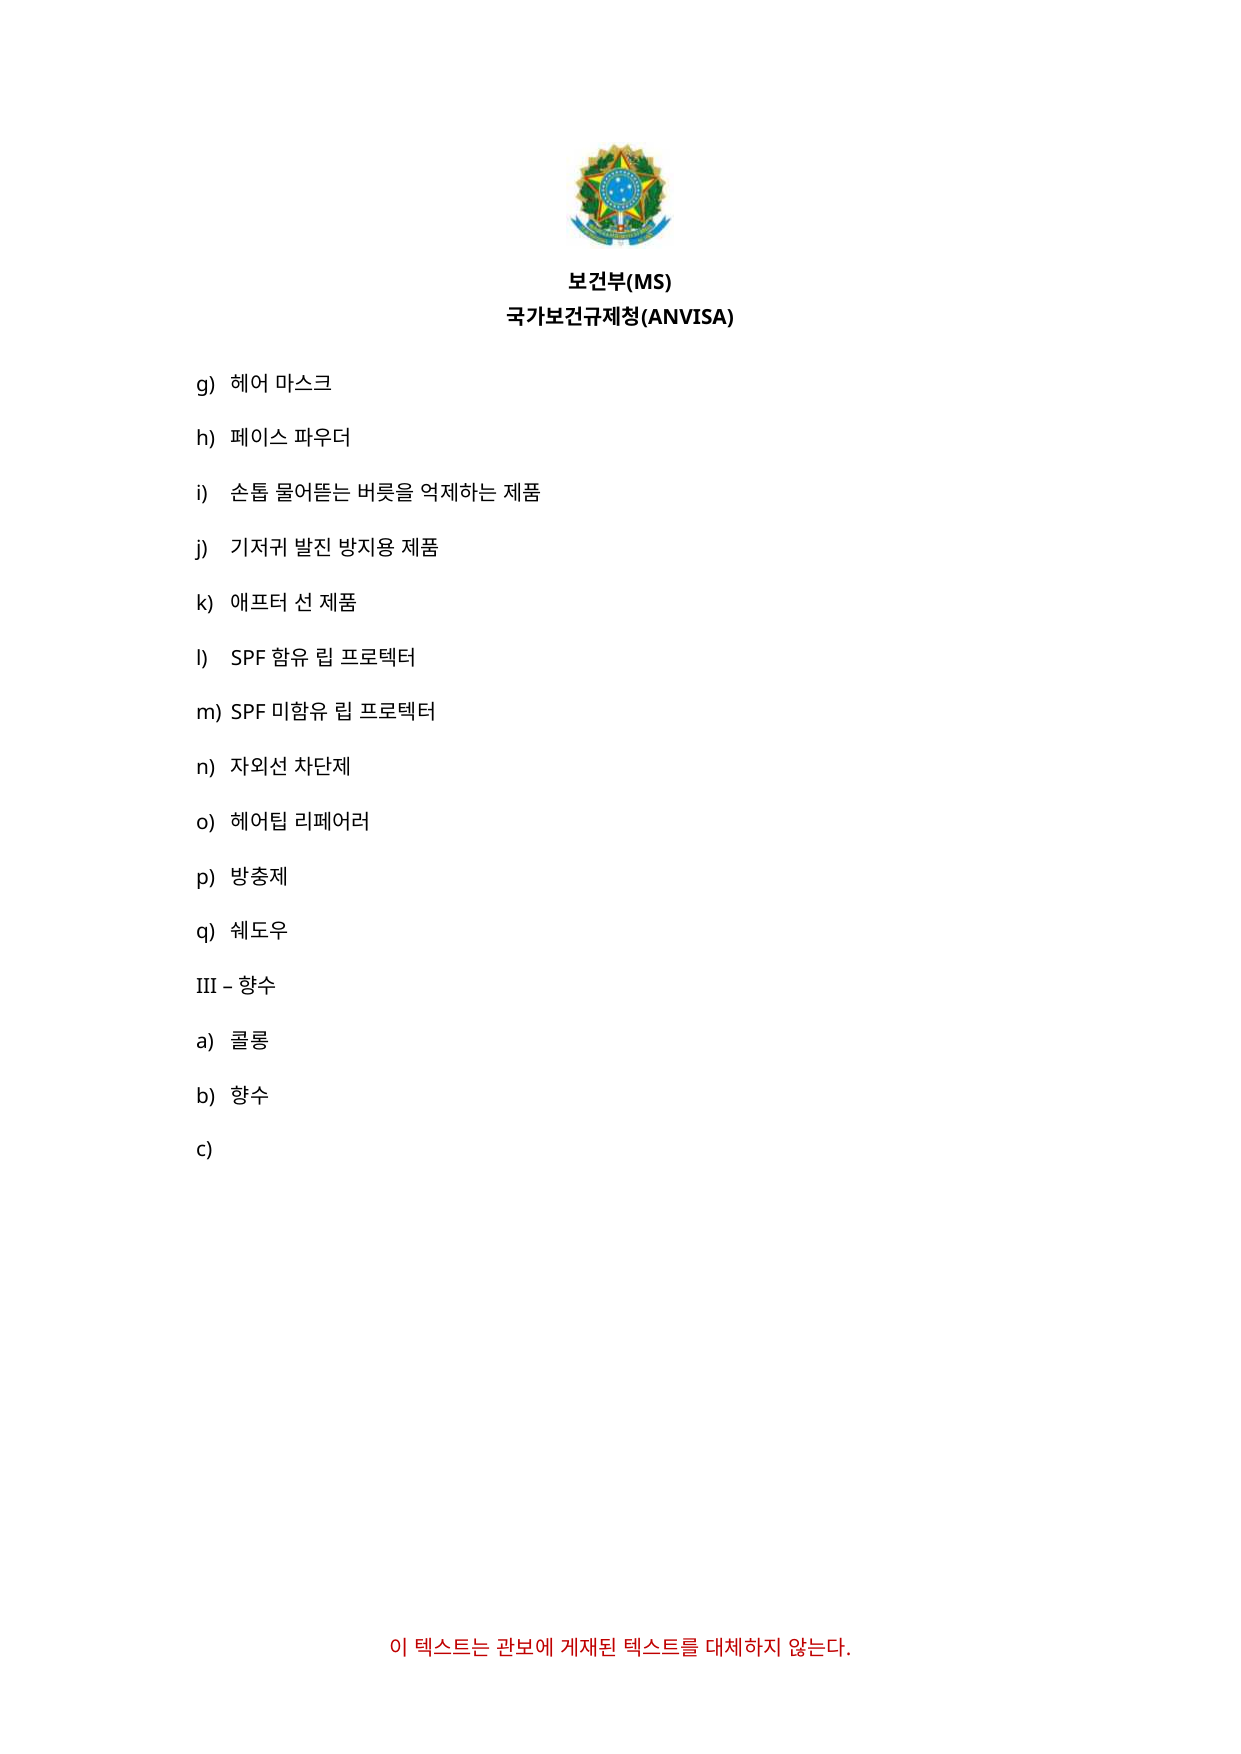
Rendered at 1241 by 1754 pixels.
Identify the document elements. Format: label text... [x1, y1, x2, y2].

text III – 향수 [112, 969, 1128, 1000]
list 방충제 [112, 860, 1128, 890]
list 쉐도우 [112, 915, 1128, 945]
list SPF 미함유 립 프로텍터 [112, 696, 1128, 726]
list 향수 [112, 1079, 1128, 1109]
list 콜롱 [112, 1024, 1128, 1054]
list 기저귀 발진 방지용 제품 [112, 531, 1128, 561]
list 헤어팁 리페어러 [112, 805, 1128, 835]
list 헤어 마스크 [112, 367, 1128, 397]
list SPF 함유 립 프로텍터 [112, 641, 1128, 671]
list 자외선 차단제 [112, 750, 1128, 781]
list 애프터 선 제품 [112, 586, 1128, 616]
list 손톱 물어뜯는 버릇을 억제하는 제품 [112, 476, 1128, 507]
picture [566, 142, 674, 249]
list 페이스 파우더 [112, 422, 1128, 452]
